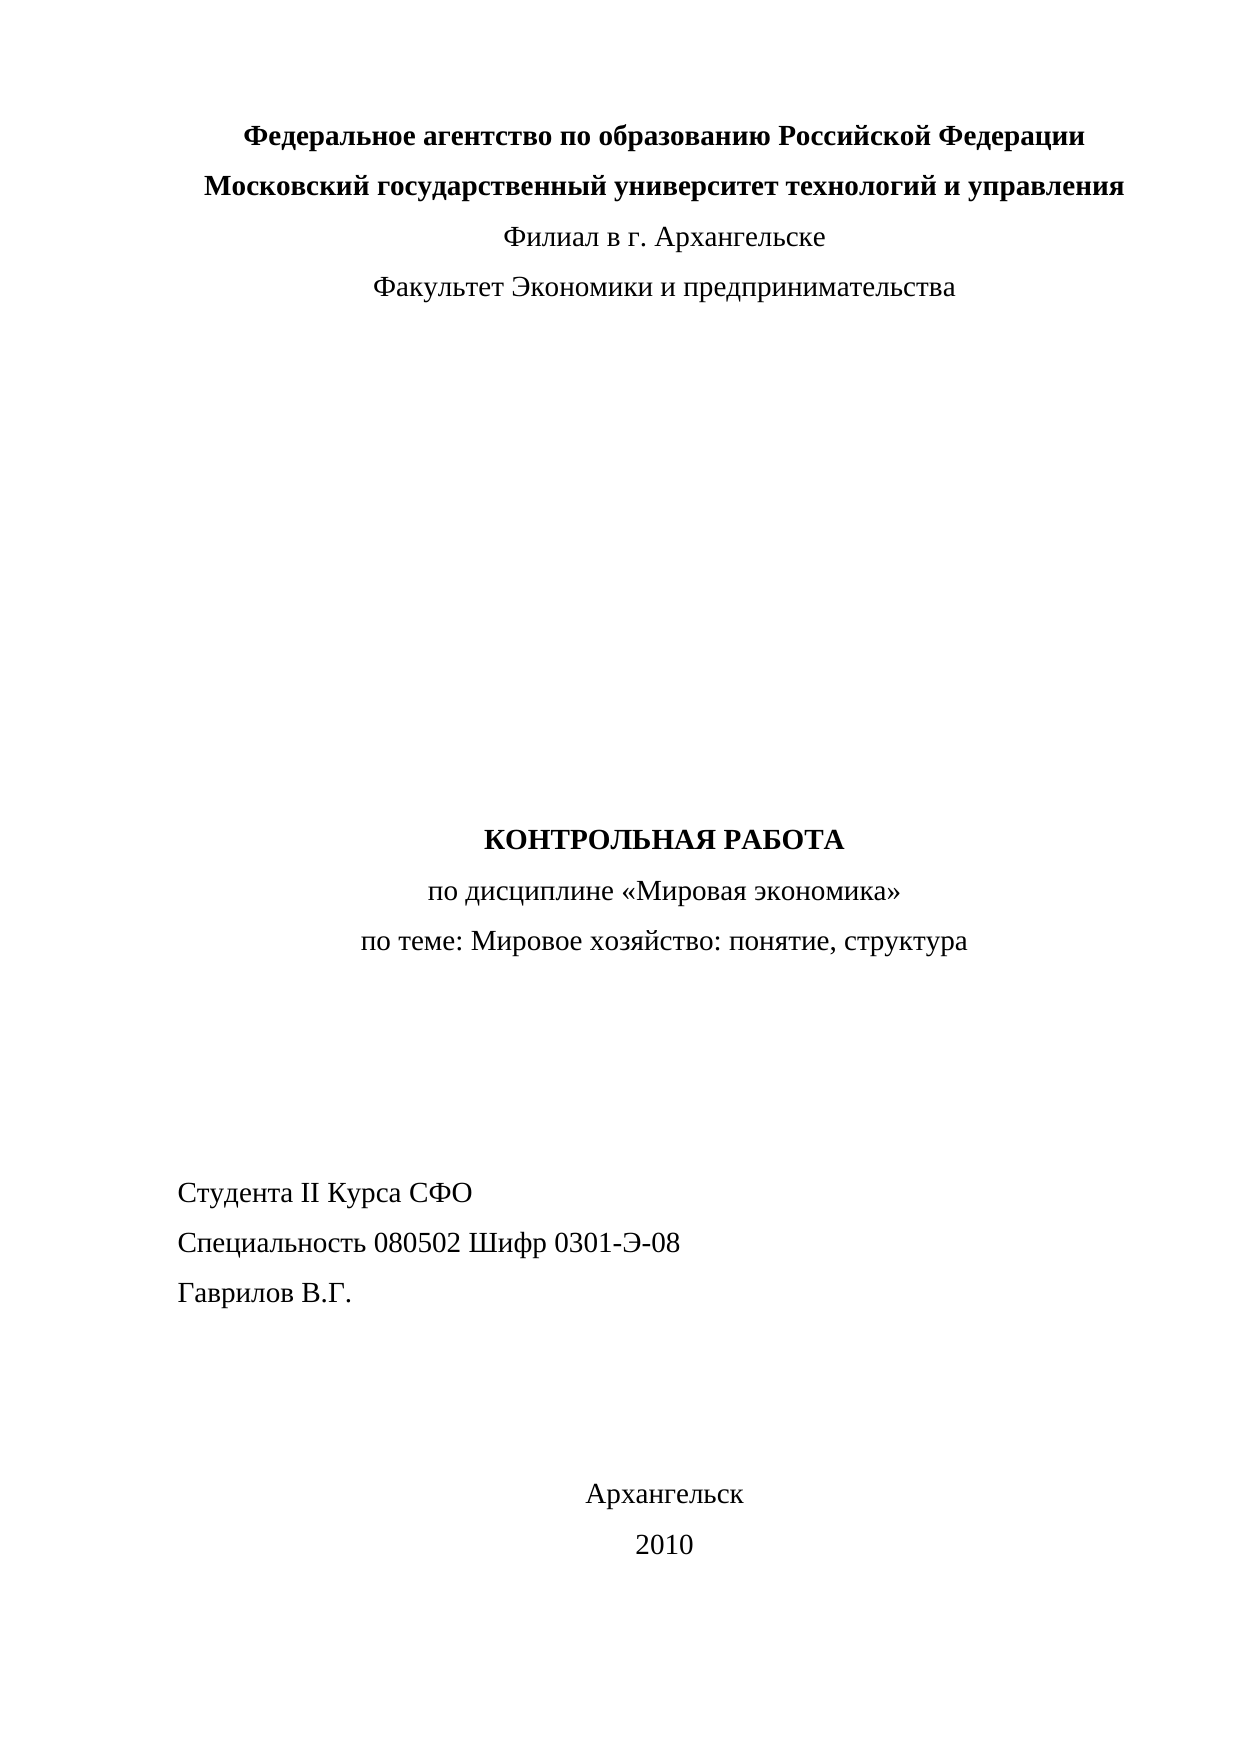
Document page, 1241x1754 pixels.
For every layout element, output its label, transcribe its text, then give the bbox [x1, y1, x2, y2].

text Архангельск [177, 1477, 1152, 1510]
text Студента II Курса СФО [177, 1175, 1152, 1208]
text Специальность 080502 Шифр 0301-Э-08 [177, 1225, 1152, 1258]
text Факультет Экономики и предпринимательства [177, 269, 1152, 303]
subtitle по дисциплине «Мировая экономика» [177, 873, 1152, 906]
text Московский государственный университет технологий и управления [177, 168, 1152, 202]
text 2010 [177, 1527, 1152, 1560]
text Филиал в г. Архангельске [177, 219, 1152, 252]
text Гаврилов В.Г. [177, 1275, 1152, 1309]
text по теме: Мировое хозяйство: понятие, структура [177, 923, 1152, 957]
text КОНТРОЛЬНАЯ РАБОТА [177, 822, 1152, 856]
text Федеральное агентство по образованию Российской Федерации [177, 118, 1152, 152]
